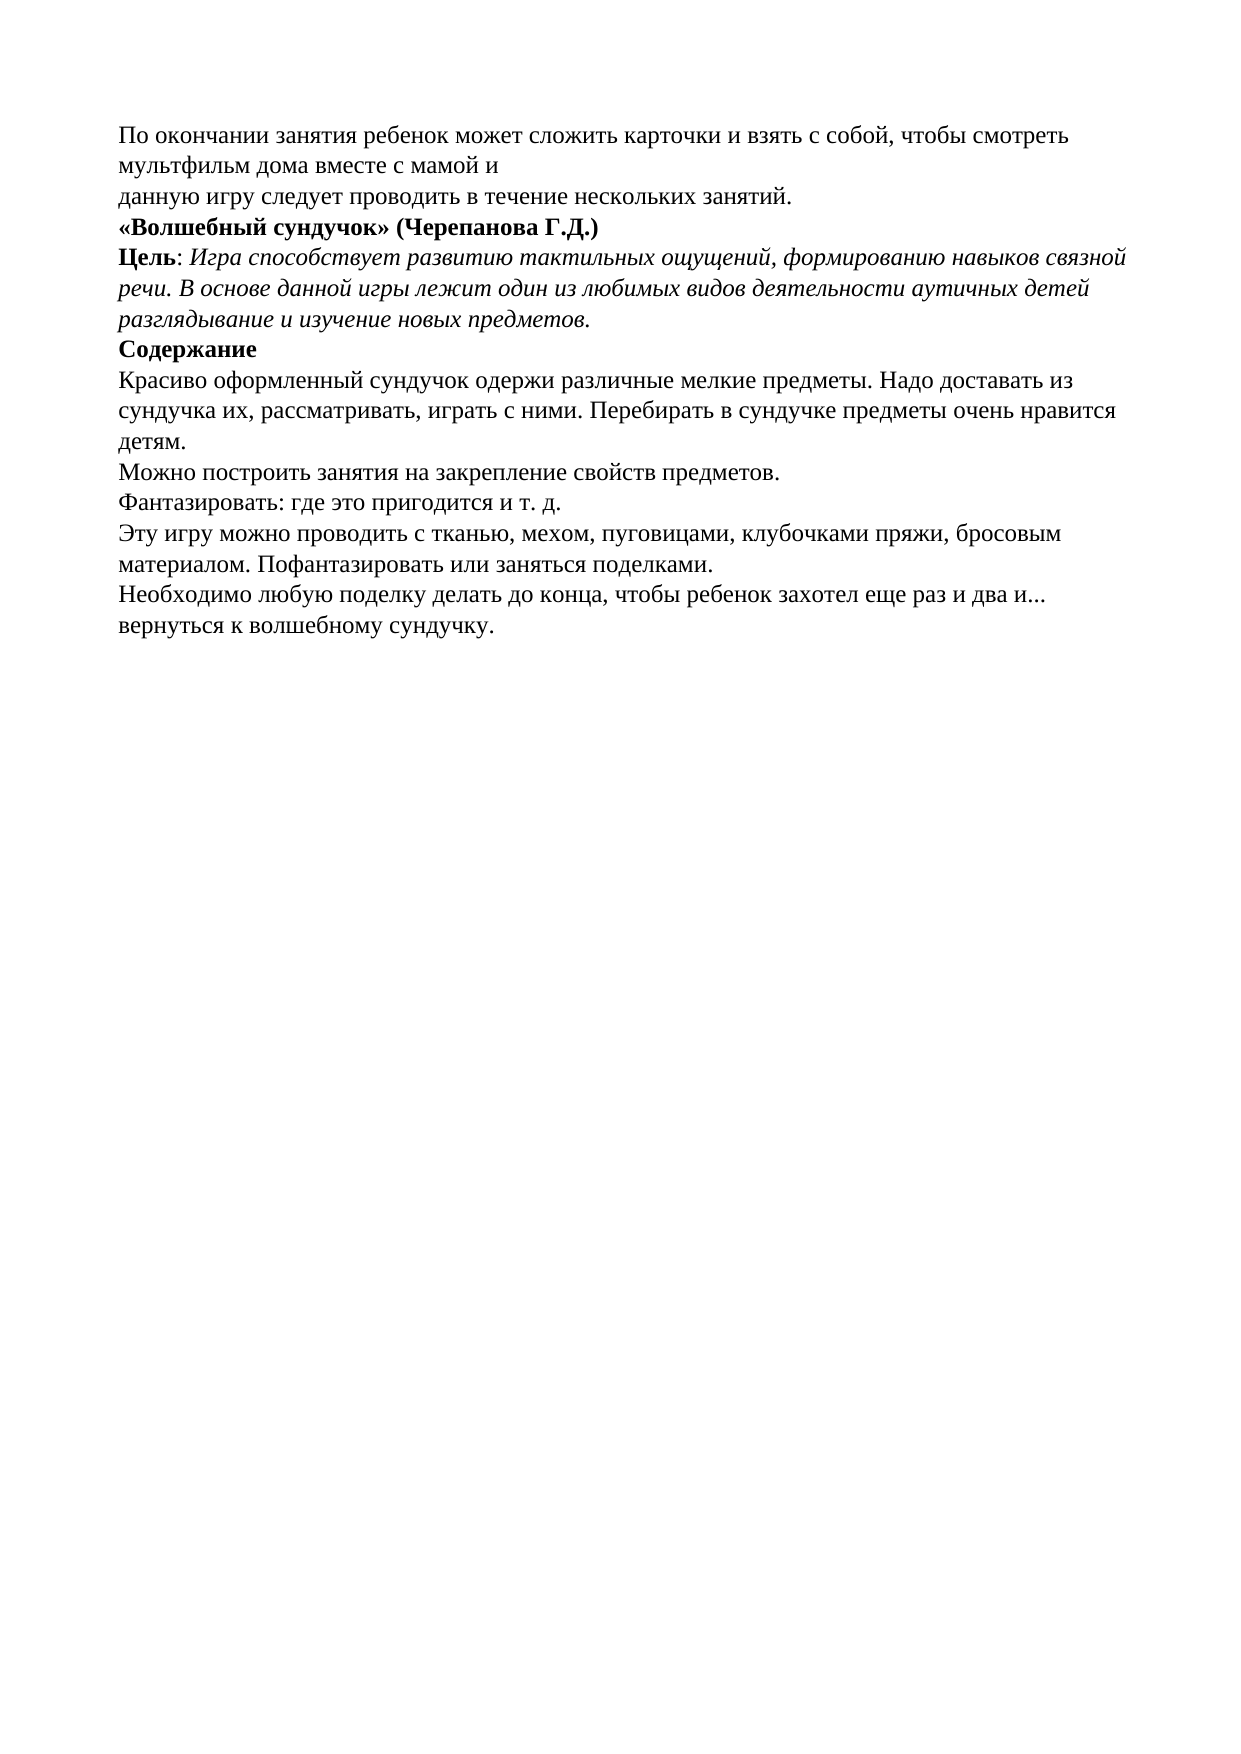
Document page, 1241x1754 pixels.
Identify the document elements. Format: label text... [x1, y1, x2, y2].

text «Волшебный сундучок» (Черепанова Г.Д.) [118, 210, 1152, 241]
text Цель: Игра способствует развитию тактильных ощущений, формированию навыков связной речи. В основе данной игры лежит один из любимых видов деятельности аутичных детей разглядывание и изучение новых предметов. [118, 241, 1152, 332]
text Эту игру можно проводить с тканью, мехом, пуговицами, клубочками пряжи, бросовым материалом. Пофантазировать или заняться поделками. Необходимо любую поделку делать до конца, чтобы ребенок захотел еще раз и два и... вернуться к волшебному сундучку. [118, 516, 1152, 639]
text Содержание Красиво оформленный сундучок одержи различные мелкие предметы. Надо доставать из сундучка их, рассматривать, играть с ними. Перебирать в сундучке предметы очень нравится детям. [118, 332, 1152, 455]
text Можно построить занятия на закрепление свойств предметов. [118, 455, 1152, 486]
text По окончании занятия ребенок может сложить карточки и взять с собой, чтобы смотреть мультфильм дома вместе с мамой и данную игру следует проводить в течение нескольких занятий. [118, 118, 1152, 210]
text Фантазировать: где это пригодится и т. д. [118, 486, 1152, 516]
